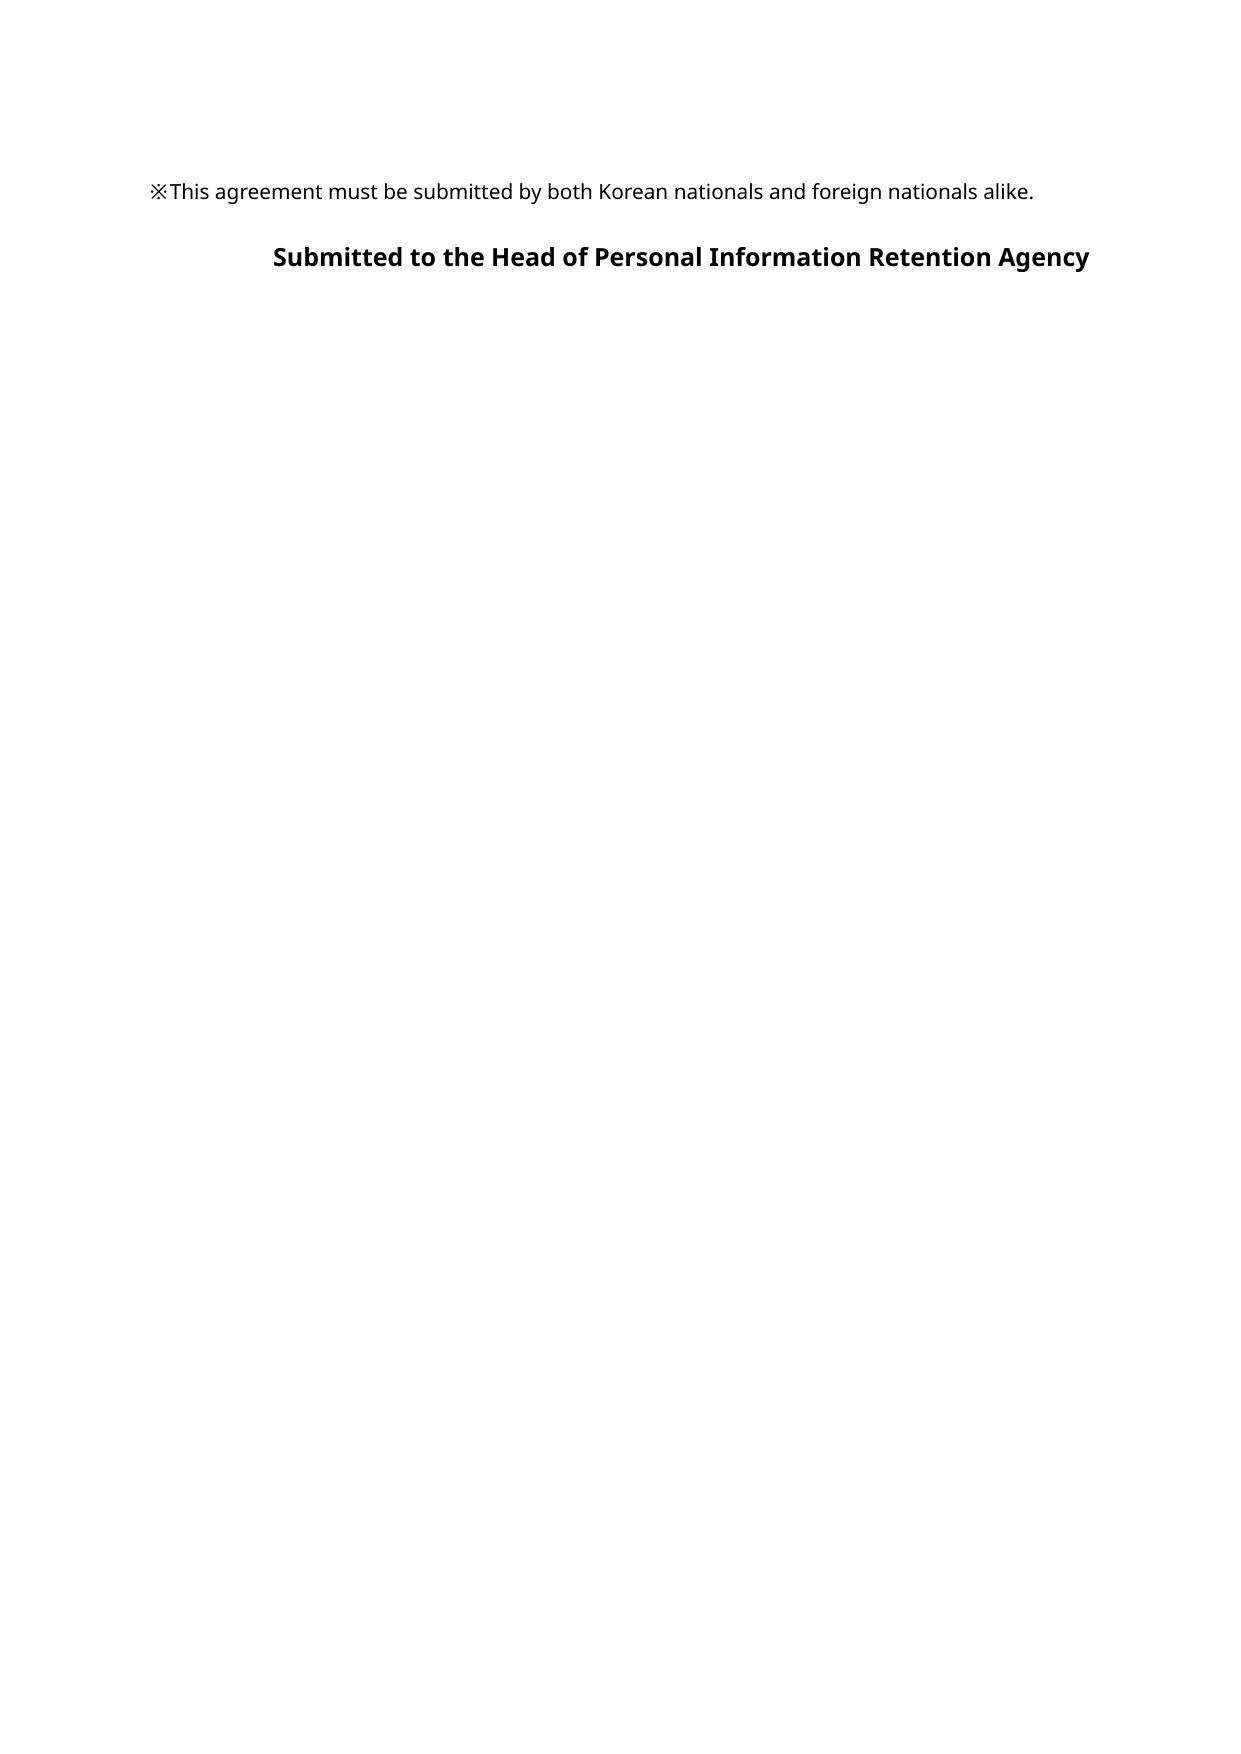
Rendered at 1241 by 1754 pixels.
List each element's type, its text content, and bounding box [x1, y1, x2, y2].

text ※ This agreement must be submitted by both Korean nationals and foreign nationals alike. [150, 177, 1090, 206]
text Submitted to the Head of Personal Information Retention Agency [150, 240, 1090, 274]
